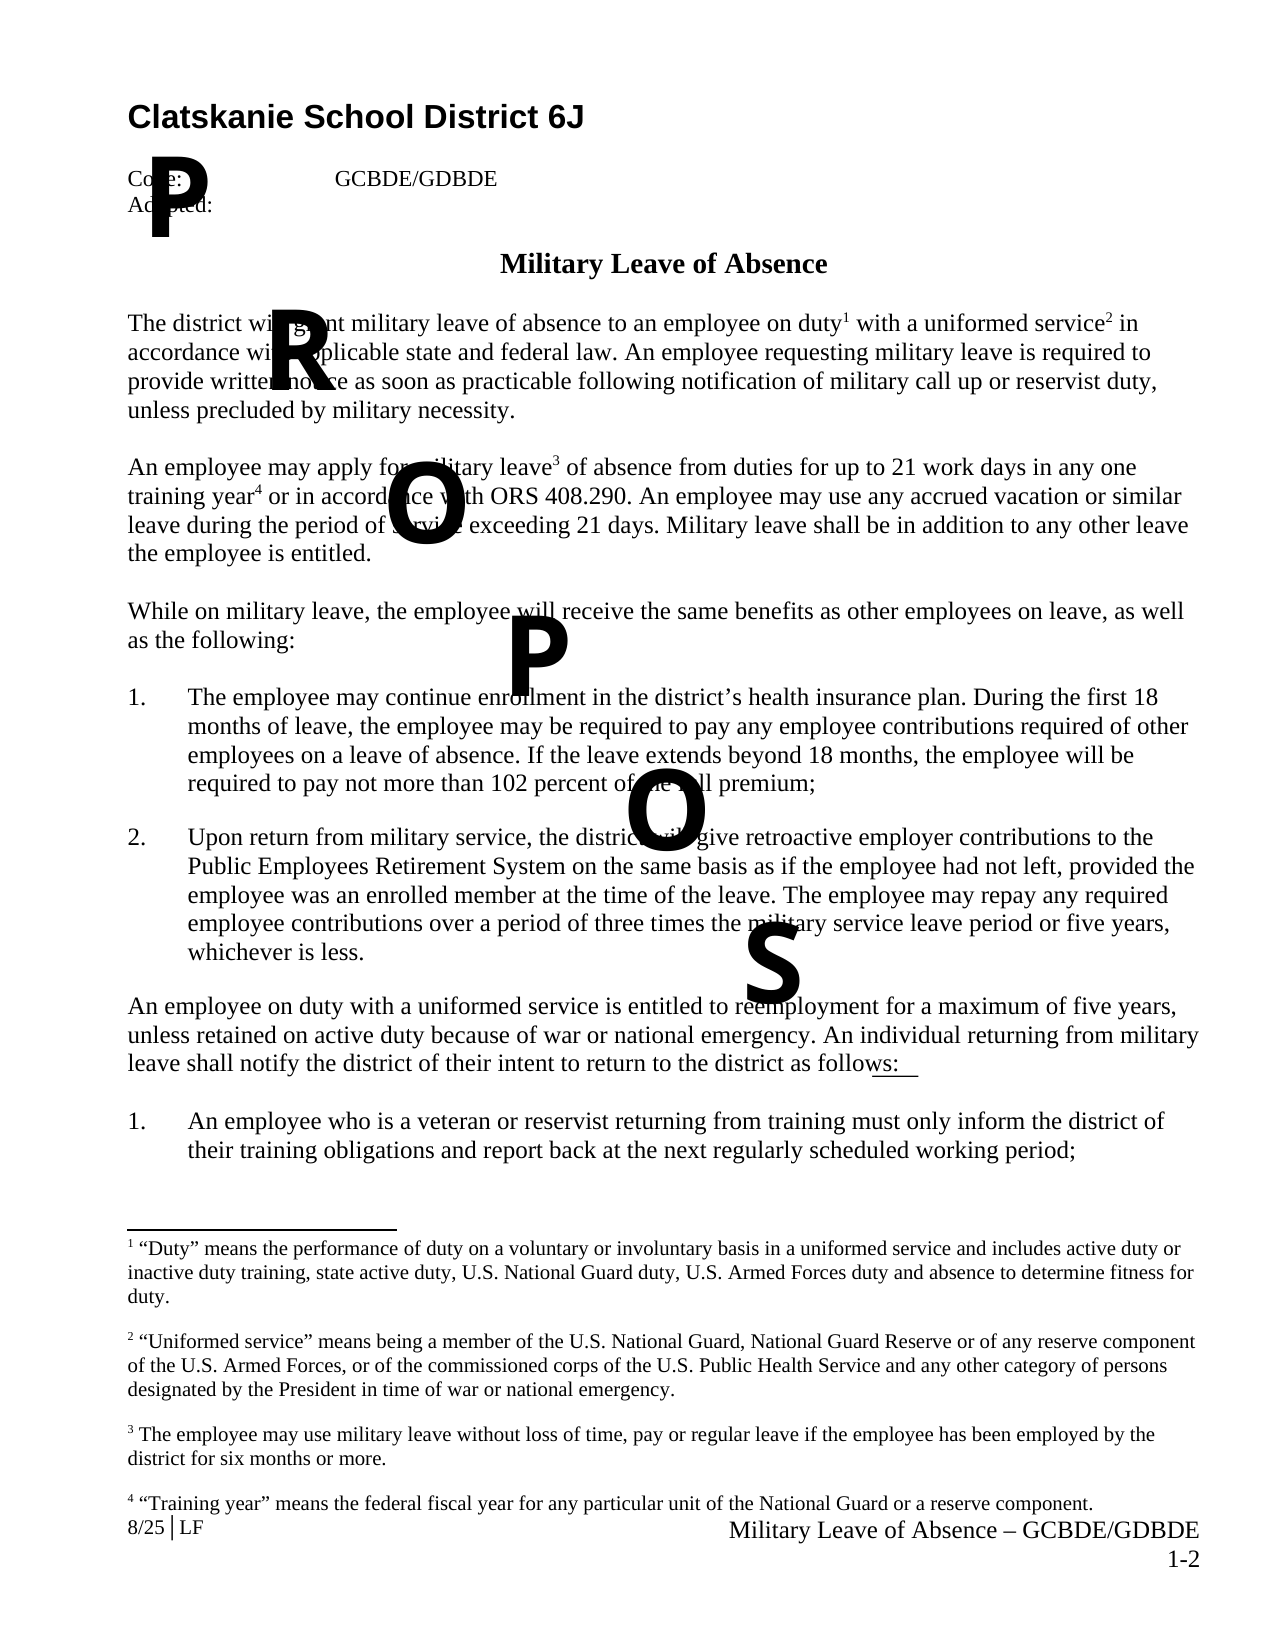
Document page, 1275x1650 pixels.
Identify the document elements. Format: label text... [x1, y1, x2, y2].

text Upon return from military service, the district will give retroactive employer contributions to the Public Employees Retirement System on the same basis as if the employee had not left, provided the employee was an enrolled member at the time of the leave. The employee may repay any required employee contributions over a period of three times the military service leave period or five years, whichever is less. [127, 822, 1200, 966]
text An employee on duty with a uniformed service is entitled to reemployment for a maximum of five years, unless retained on active duty because of war or national emergency. An individual returning from military leave shall notify the district of their intent to return to the district as follows: [127, 991, 1200, 1077]
text The district will grant military leave of absence to an employee on duty with a uniformed service in accordance with applicable state and federal law. An employee requesting military leave is required to provide written notice as soon as practicable following notification of military call up or reservist duty, unless precluded by military necessity. [127, 308, 1200, 423]
text Code: GCBDE/GDBDE [127, 165, 1200, 191]
title Military Leave of Absence [127, 246, 1200, 280]
list An employee who is a veteran or reservist returning from training must only inform the district of their training obligations and report back at the next regularly scheduled working period; [127, 1106, 1200, 1163]
title Clatskanie School District 6J [127, 97, 1200, 136]
text An employee may apply for military leave of absence from duties for up to 21 work days in any one training year or in accordance with ORS 408.290. An employee may use any accrued vacation or similar leave during the period of service exceeding 21 days. Military leave shall be in addition to any other leave the employee is entitled. [127, 452, 1200, 567]
text The employee may continue enrollment in the district’s health insurance plan. During the first 18 months of leave, the employee may be required to pay any employee contributions required of other employees on a leave of absence. If the leave extends beyond 18 months, the employee will be required to pay not more than 102 percent of the full premium; [127, 682, 1200, 797]
text While on military leave, the employee will receive the same benefits as other employees on leave, as well as the following: [127, 596, 1200, 653]
text Adopted: [127, 191, 1200, 217]
